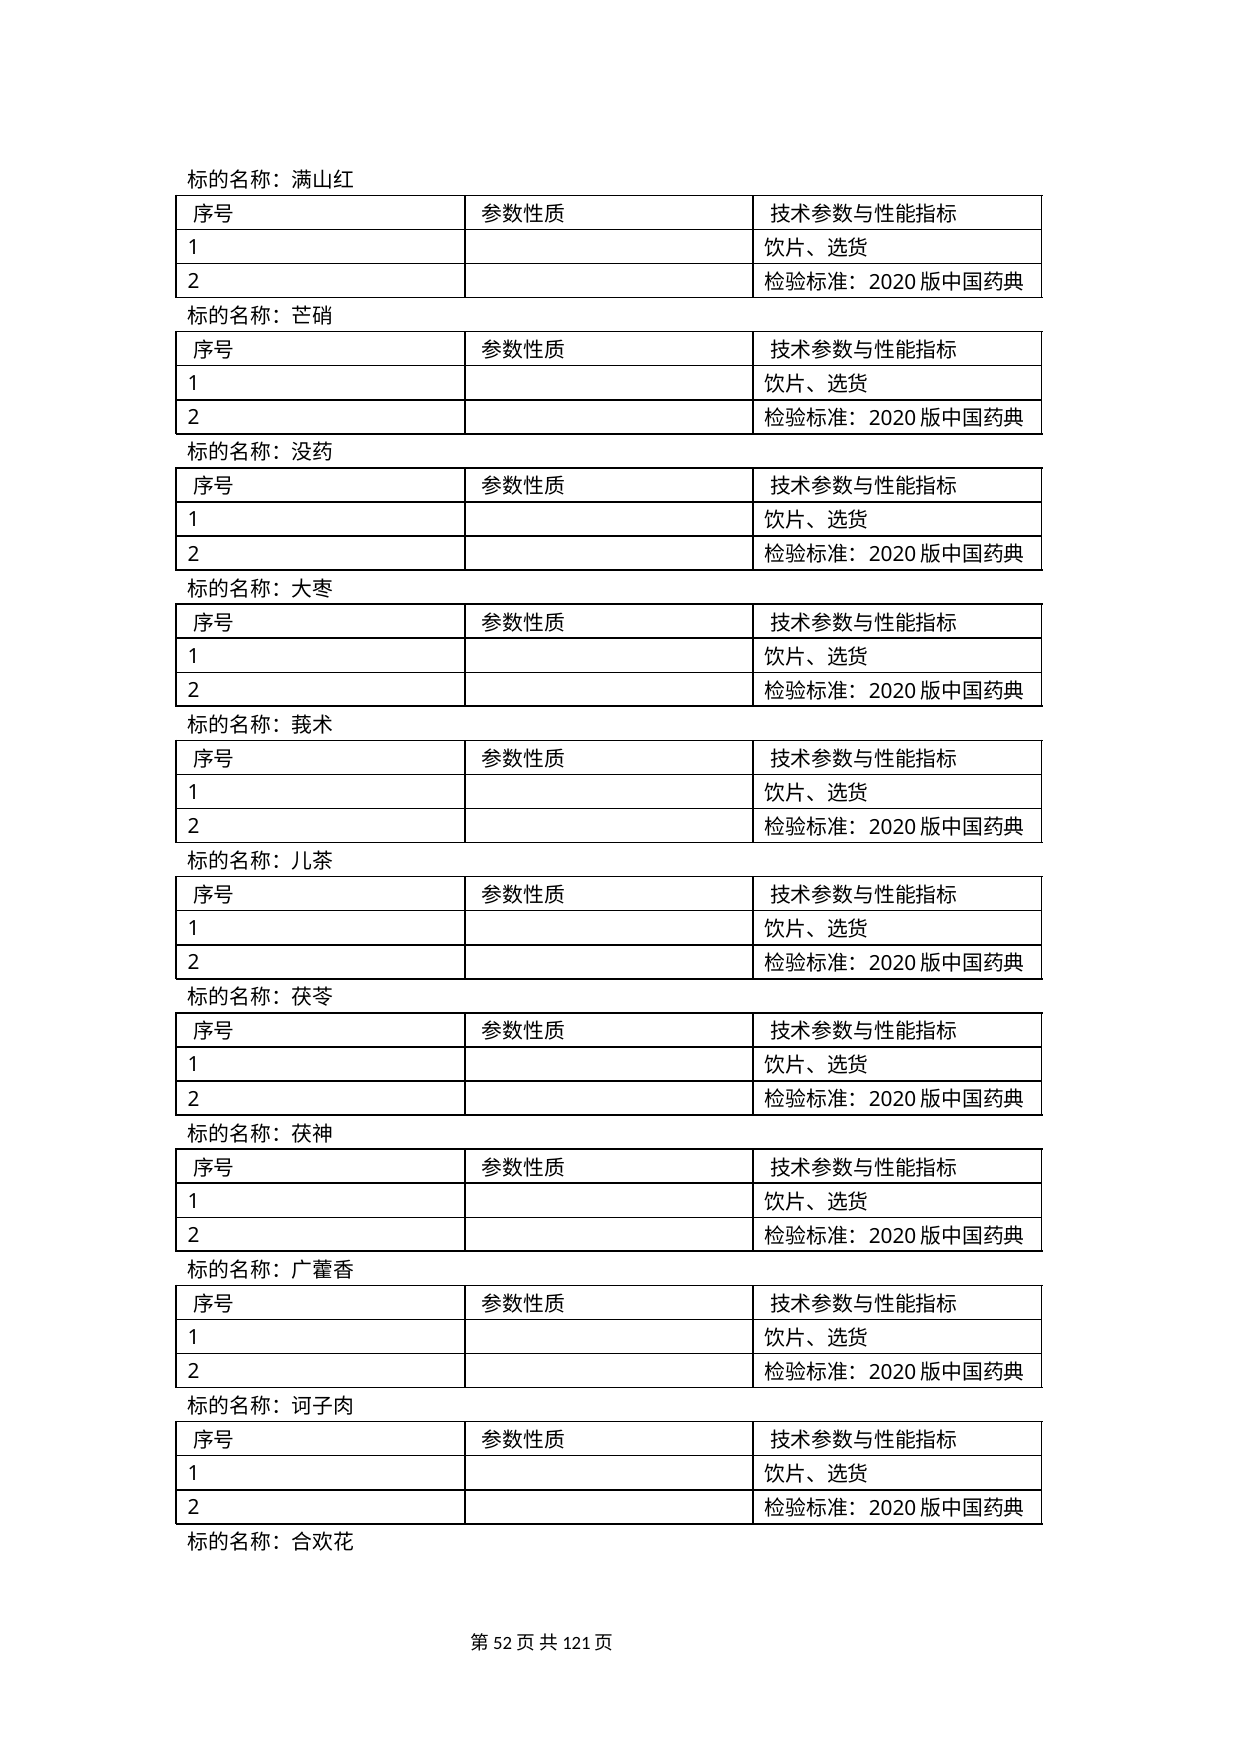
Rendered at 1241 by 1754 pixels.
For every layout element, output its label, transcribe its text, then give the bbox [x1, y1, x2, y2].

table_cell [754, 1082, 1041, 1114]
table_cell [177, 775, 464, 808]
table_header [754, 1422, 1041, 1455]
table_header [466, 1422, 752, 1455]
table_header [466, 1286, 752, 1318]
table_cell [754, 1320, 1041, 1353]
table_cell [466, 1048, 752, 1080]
text 标的名称：没药 [187, 434, 1053, 467]
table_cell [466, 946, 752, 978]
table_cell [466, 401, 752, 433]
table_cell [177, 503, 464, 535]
text 标的名称：芒硝 [187, 298, 1053, 331]
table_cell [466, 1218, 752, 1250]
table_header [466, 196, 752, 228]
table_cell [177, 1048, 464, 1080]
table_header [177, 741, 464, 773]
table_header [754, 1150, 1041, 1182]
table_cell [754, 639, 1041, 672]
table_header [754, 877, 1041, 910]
text 标的名称：诃子肉 [187, 1388, 1053, 1421]
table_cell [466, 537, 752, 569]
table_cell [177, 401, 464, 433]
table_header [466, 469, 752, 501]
text 标的名称：大枣 [187, 571, 1053, 603]
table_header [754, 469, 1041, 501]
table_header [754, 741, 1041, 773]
text 标的名称：合欢花 [187, 1524, 1053, 1557]
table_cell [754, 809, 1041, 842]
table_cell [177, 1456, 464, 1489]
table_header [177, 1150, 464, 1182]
text 标的名称：广藿香 [187, 1252, 1053, 1284]
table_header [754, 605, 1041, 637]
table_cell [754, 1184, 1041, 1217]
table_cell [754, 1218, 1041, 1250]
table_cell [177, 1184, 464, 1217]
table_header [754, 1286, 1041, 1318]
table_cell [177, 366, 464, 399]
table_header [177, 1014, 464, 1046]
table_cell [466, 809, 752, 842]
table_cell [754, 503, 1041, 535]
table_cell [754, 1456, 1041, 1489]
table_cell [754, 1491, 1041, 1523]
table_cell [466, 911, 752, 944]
text 标的名称：莪术 [187, 707, 1053, 739]
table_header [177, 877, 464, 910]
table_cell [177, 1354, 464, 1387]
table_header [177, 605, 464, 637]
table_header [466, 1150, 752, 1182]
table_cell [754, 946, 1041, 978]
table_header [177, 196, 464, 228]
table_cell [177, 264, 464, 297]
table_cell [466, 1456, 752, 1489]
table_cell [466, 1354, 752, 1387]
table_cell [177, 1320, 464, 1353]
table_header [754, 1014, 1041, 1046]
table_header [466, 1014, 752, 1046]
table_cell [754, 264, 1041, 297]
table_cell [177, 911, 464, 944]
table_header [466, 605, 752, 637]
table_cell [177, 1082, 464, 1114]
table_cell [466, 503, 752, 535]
text 标的名称：满山红 [187, 162, 1053, 194]
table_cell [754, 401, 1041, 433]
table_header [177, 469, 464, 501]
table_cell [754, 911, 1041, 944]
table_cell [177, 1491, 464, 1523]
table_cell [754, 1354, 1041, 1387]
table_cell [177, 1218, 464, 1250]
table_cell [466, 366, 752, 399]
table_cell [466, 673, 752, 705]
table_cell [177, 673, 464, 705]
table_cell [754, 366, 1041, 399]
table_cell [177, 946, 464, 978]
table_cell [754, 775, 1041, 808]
text 标的名称：茯神 [187, 1116, 1053, 1148]
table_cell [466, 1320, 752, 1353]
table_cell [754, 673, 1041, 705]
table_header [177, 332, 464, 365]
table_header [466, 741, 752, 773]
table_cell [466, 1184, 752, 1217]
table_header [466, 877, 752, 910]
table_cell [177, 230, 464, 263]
text 标的名称：儿茶 [187, 843, 1053, 876]
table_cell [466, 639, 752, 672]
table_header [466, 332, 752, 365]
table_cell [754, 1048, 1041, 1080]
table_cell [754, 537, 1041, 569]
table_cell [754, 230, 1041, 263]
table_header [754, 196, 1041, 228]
text 标的名称：茯苓 [187, 979, 1053, 1012]
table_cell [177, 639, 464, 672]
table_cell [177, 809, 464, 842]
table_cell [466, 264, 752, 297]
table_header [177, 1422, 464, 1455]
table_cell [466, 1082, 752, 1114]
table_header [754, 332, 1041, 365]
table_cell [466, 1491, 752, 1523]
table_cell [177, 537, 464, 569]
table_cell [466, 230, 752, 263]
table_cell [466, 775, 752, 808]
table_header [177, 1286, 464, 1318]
